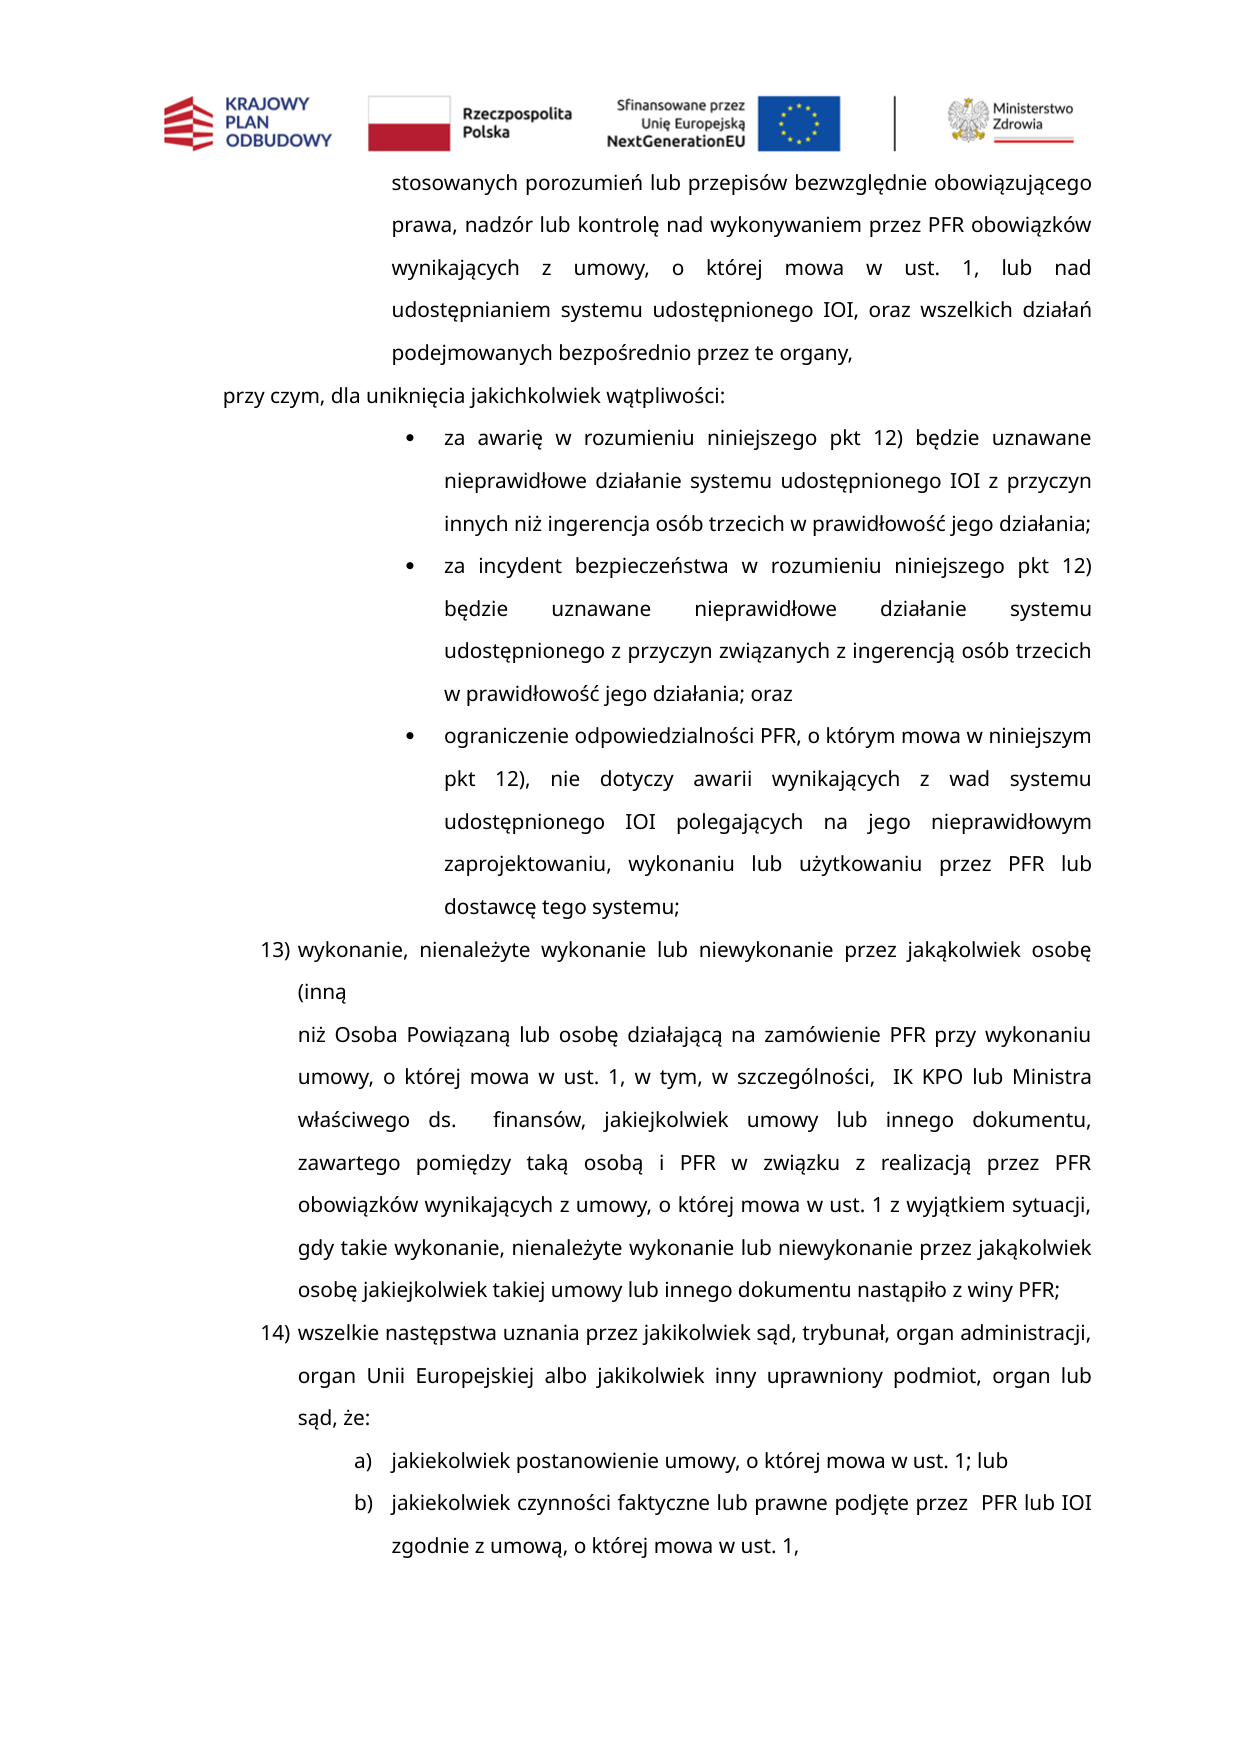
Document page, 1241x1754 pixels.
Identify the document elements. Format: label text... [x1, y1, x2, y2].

list wszelkie następstwa uznania przez jakikolwiek sąd, trybunał, organ administracji, organ Unii Europejskiej albo jakikolwiek inny uprawniony podmiot, organ lub sąd, że: [260, 1318, 1093, 1432]
list jakiekolwiek postanowienie umowy, o której mowa w ust. 1; lub [354, 1446, 1093, 1474]
list ograniczenie odpowiedzialności PFR, o którym mowa w niniejszym pkt 12), nie dotyczy awarii wynikających z wad systemu udostępnionego IOI polegających na jego nieprawidłowym zaprojektowaniu, wykonaniu lub użytkowaniu przez PFR lub dostawcę tego systemu; [406, 722, 1093, 921]
list niż Osoba Powiązaną lub osobę działającą na zamówienie PFR przy wykonaniu umowy, o której mowa w ust. 1, w tym, w szczególności, IK KPO lub Ministra właściwego ds. finansów, jakiejkolwiek umowy lub innego dokumentu, zawartego pomiędzy taką osobą i PFR w związku z realizacją przez PFR obowiązków wynikających z umowy, o której mowa w ust. 1 z wyjątkiem sytuacji, gdy takie wykonanie, nienależyte wykonanie lub niewykonanie przez jakąkolwiek osobę jakiejkolwiek takiej umowy lub innego dokumentu nastąpiło z winy PFR; [298, 1020, 1093, 1304]
list za awarię w rozumieniu niniejszego pkt 12) będzie uznawane nieprawidłowe działanie systemu udostępnionego IOI z przyczyn innych niż ingerencja osób trzecich w prawidłowość jego działania; [406, 423, 1093, 537]
list za incydent bezpieczeństwa w rozumieniu niniejszego pkt 12) będzie uznawane nieprawidłowe działanie systemu udostępnionego z przyczyn związanych z ingerencją osób trzecich w prawidłowość jego działania; oraz [406, 551, 1093, 707]
list przy czym, dla uniknięcia jakichkolwiek wątpliwości: [223, 381, 1093, 409]
picture [147, 73, 1093, 168]
list wykonanie, nienależyte wykonanie lub niewykonanie przez jakąkolwiek osobę (inną [260, 935, 1093, 1006]
list jakiekolwiek czynności faktyczne lub prawne podjęte przez PFR lub IOI zgodnie z umową, o której mowa w ust. 1, [354, 1488, 1093, 1559]
